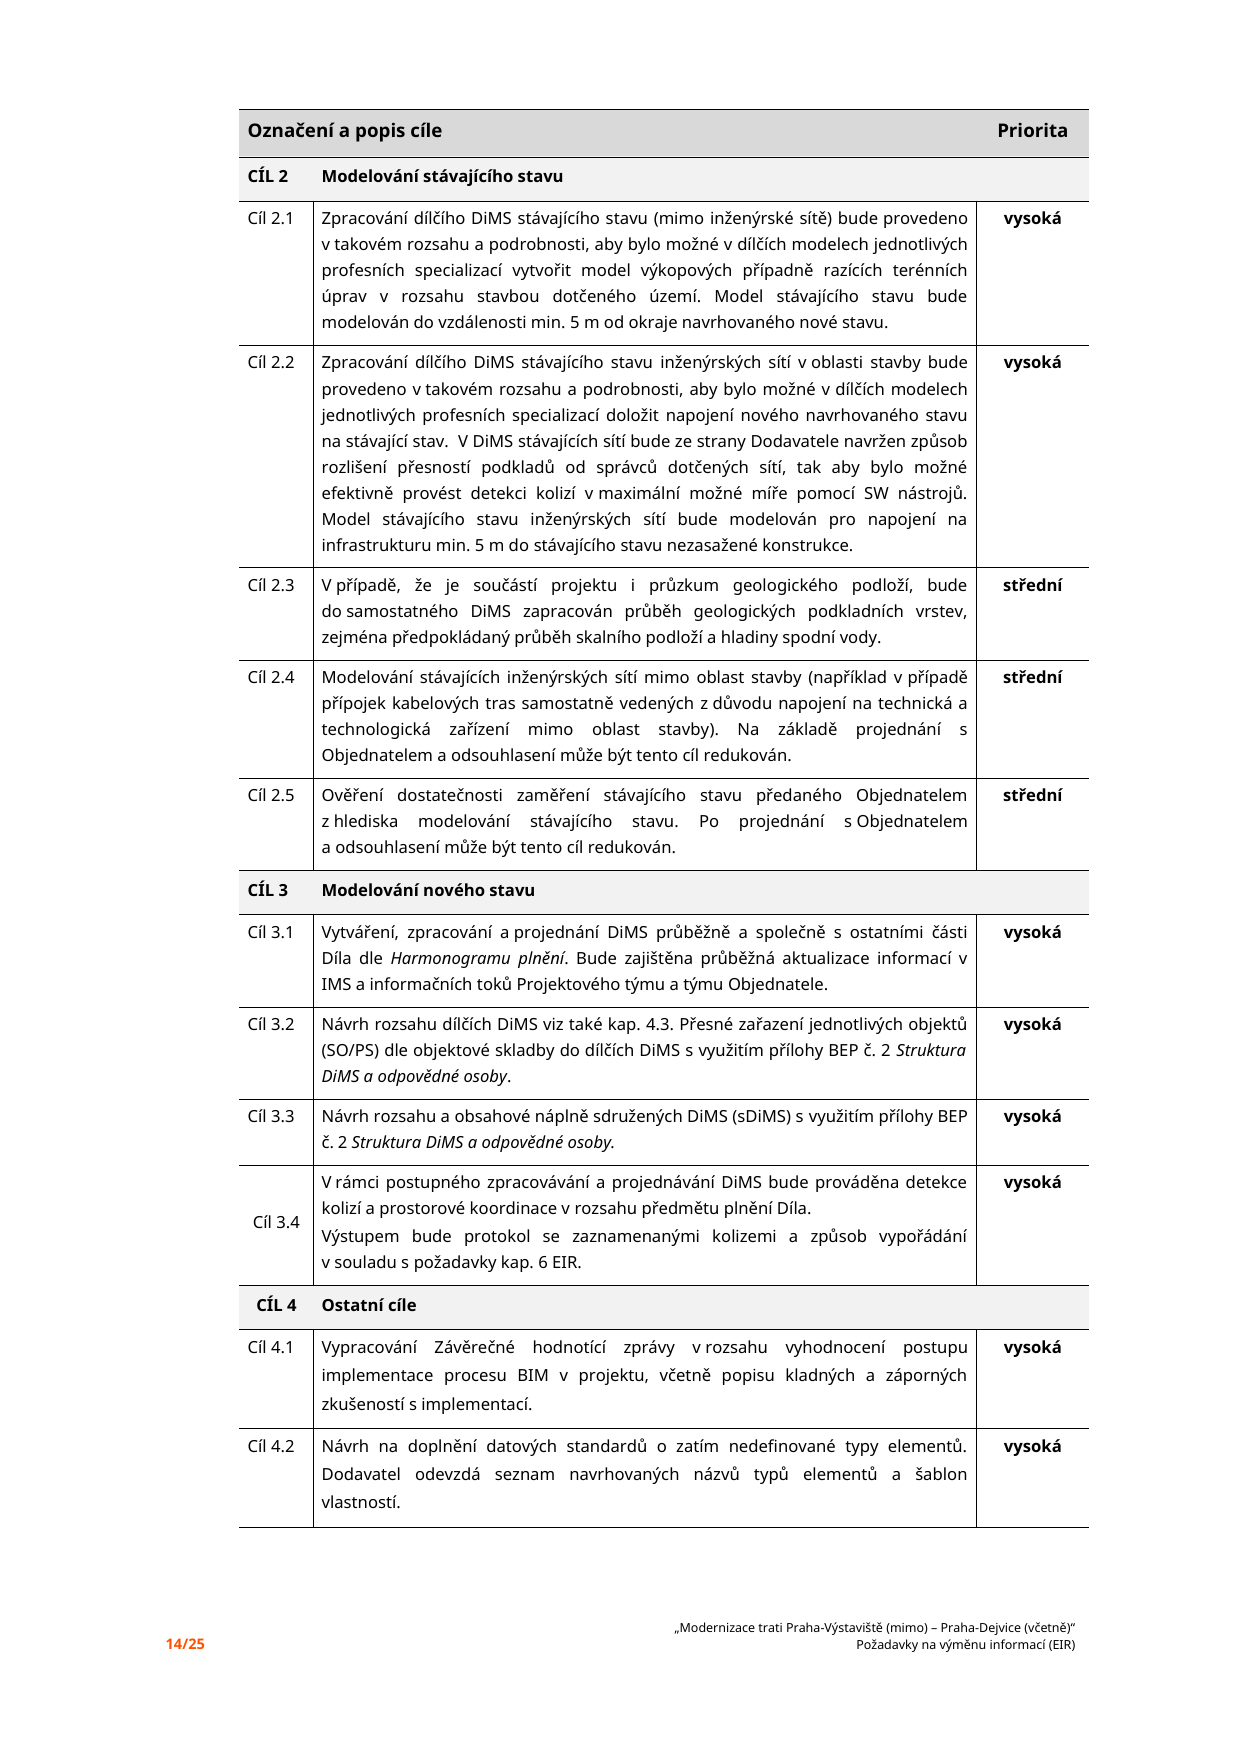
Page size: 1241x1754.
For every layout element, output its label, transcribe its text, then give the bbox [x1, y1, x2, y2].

table_cell Cíl 3.4 [239, 1166, 313, 1285]
table_cell [976, 871, 1089, 914]
table_header Priorita [976, 110, 1089, 156]
table_cell Zpracování dílčího DiMS stávajícího stavu inženýrských sítí v oblasti stavby bude provedeno v takovém rozsahu a podrobnosti, aby bylo možné v dílčích modelech jednotlivých profesních specializací doložit napojení nového navrhovaného stavu na stávající stav. V DiMS stávajících sítí bude ze strany Dodavatele navržen způsob rozlišení přesností podkladů od správců dotčených sítí, tak aby bylo možné efektivně provést detekci kolizí v maximální možné míře pomocí SW nástrojů. Model stávajícího stavu inženýrských sítí bude modelován pro napojení na infrastrukturu min. 5 m do stávajícího stavu nezasažené konstrukce. [314, 346, 976, 567]
table_cell Modelování nového stavu [313, 871, 976, 914]
table_cell CÍL 2 [239, 158, 313, 201]
table_cell Ověření dostatečnosti zaměření stávajícího stavu předaného Objednatelem z hlediska modelování stávajícího stavu. Po projednání s Objednatelem a odsouhlasení může být tento cíl redukován. [314, 779, 976, 870]
table_cell Návrh rozsahu dílčích DiMS viz také kap. 4.3. Přesné zařazení jednotlivých objektů (SO/PS) dle objektové skladby do dílčích DiMS s využitím přílohy BEP č. 2 Struktura DiMS a odpovědné osoby. [314, 1008, 976, 1098]
table_cell střední [977, 779, 1089, 870]
table_cell vysoká [977, 346, 1089, 567]
table_cell Modelování stávajícího stavu [313, 158, 976, 201]
table_cell V případě, že je součástí projektu i průzkum geologického podloží, bude do samostatného DiMS zapracován průběh geologických podkladních vrstev, zejména předpokládaný průběh skalního podloží a hladiny spodní vody. [314, 568, 976, 659]
table_cell Cíl 3.1 [239, 915, 313, 1006]
table_cell Cíl 2.4 [239, 661, 313, 778]
table_cell CÍL 3 [239, 871, 313, 914]
table_cell [976, 158, 1089, 201]
table_cell Modelování stávajících inženýrských sítí mimo oblast stavby (například v případě přípojek kabelových tras samostatně vedených z důvodu napojení na technická a technologická zařízení mimo oblast stavby). Na základě projednání s Objednatelem a odsouhlasení může být tento cíl redukován. [314, 661, 976, 778]
table_header Označení a popis cíle [239, 110, 976, 156]
table_cell CÍL 4 [239, 1286, 313, 1329]
table_cell Návrh na doplnění datových standardů o zatím nedefinované typy elementů. Dodavatel odevzdá seznam navrhovaných názvů typů elementů a šablon vlastností. [314, 1429, 976, 1527]
table_cell vysoká [977, 202, 1089, 345]
table_cell Cíl 2.3 [239, 568, 313, 659]
table_cell vysoká [977, 1166, 1089, 1285]
table_cell V rámci postupného zpracovávání a projednávání DiMS bude prováděna detekce kolizí a prostorové koordinace v rozsahu předmětu plnění Díla. Výstupem bude protokol se zaznamenanými kolizemi a způsob vypořádání v souladu s požadavky kap. 6 EIR. [314, 1166, 976, 1285]
table_cell Cíl 4.1 [239, 1330, 313, 1428]
table_cell střední [977, 568, 1089, 659]
table_cell střední [977, 661, 1089, 778]
table_cell Cíl 2.2 [239, 346, 313, 567]
table_cell vysoká [977, 1330, 1089, 1428]
table_cell [976, 1286, 1089, 1329]
table_cell Ostatní cíle [313, 1286, 976, 1329]
table_cell Cíl 3.2 [239, 1008, 313, 1098]
table_cell Cíl 3.3 [239, 1100, 313, 1165]
table_cell vysoká [977, 915, 1089, 1006]
table_cell vysoká [977, 1429, 1089, 1527]
table_cell vysoká [977, 1008, 1089, 1098]
table_cell Zpracování dílčího DiMS stávajícího stavu (mimo inženýrské sítě) bude provedeno v takovém rozsahu a podrobnosti, aby bylo možné v dílčích modelech jednotlivých profesních specializací vytvořit model výkopových případně razících terénních úprav v rozsahu stavbou dotčeného území. Model stávajícího stavu bude modelován do vzdálenosti min. 5 m od okraje navrhovaného nové stavu. [314, 202, 976, 345]
table_cell Vypracování Závěrečné hodnotící zprávy v rozsahu vyhodnocení postupu implementace procesu BIM v projektu, včetně popisu kladných a záporných zkušeností s implementací. [314, 1330, 976, 1428]
table_cell Vytváření, zpracování a projednání DiMS průběžně a společně s ostatními části Díla dle Harmonogramu plnění. Bude zajištěna průběžná aktualizace informací v IMS a informačních toků Projektového týmu a týmu Objednatele. [314, 915, 976, 1006]
table_cell Cíl 2.5 [239, 779, 313, 870]
table_cell Návrh rozsahu a obsahové náplně sdružených DiMS (sDiMS) s využitím přílohy BEP č. 2 Struktura DiMS a odpovědné osoby. [314, 1100, 976, 1165]
table_cell Cíl 2.1 [239, 202, 313, 345]
table_cell vysoká [977, 1100, 1089, 1165]
table_cell Cíl 4.2 [239, 1429, 313, 1527]
